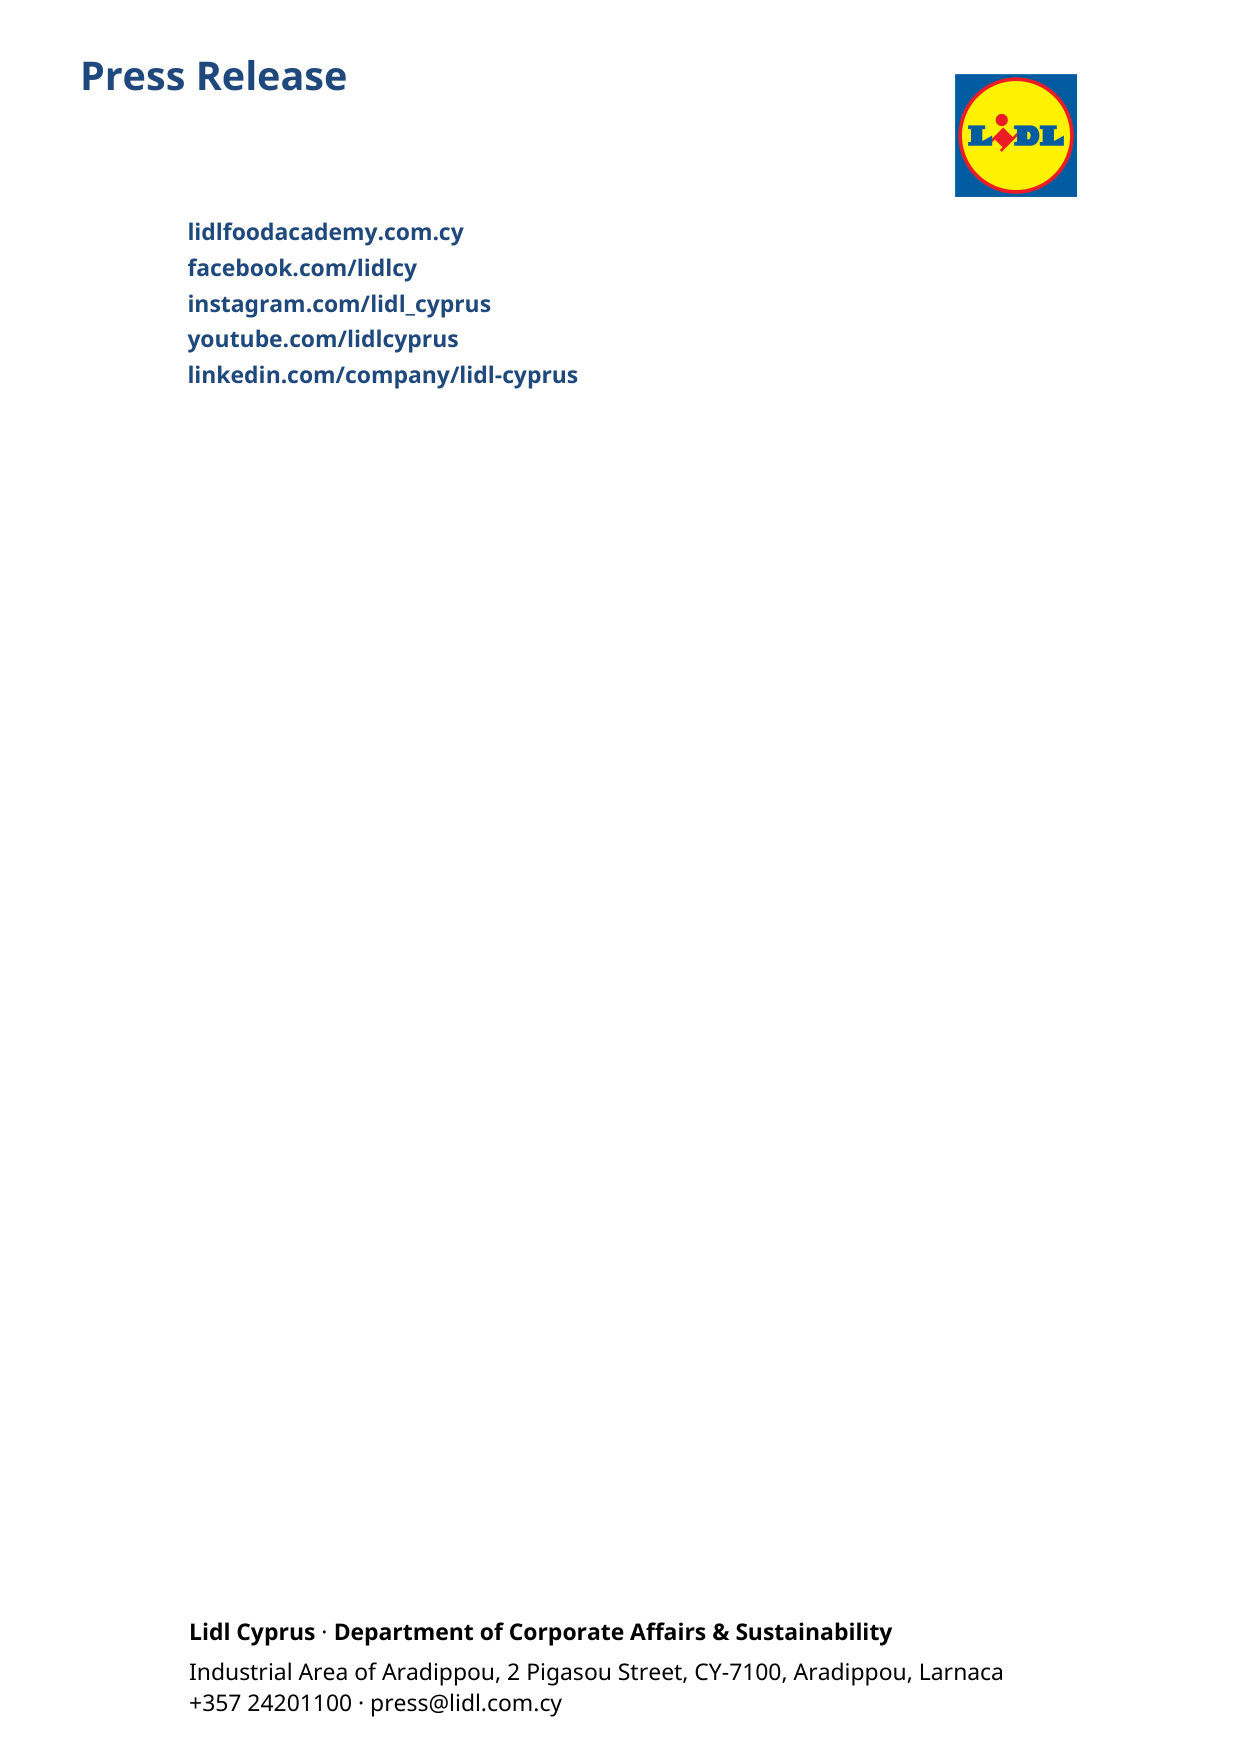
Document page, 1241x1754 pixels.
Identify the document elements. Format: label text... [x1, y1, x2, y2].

text youtube.com/lidlcyprus [187, 323, 1078, 355]
text instagram.com/lidl_cyprus [187, 287, 1078, 319]
picture [954, 73, 1078, 198]
text facebook.com/lidlcy [187, 252, 1078, 283]
text linkedin.com/company/lidl-cyprus [187, 359, 1078, 391]
text lidlfoodacademy.com.cy [187, 216, 1078, 247]
